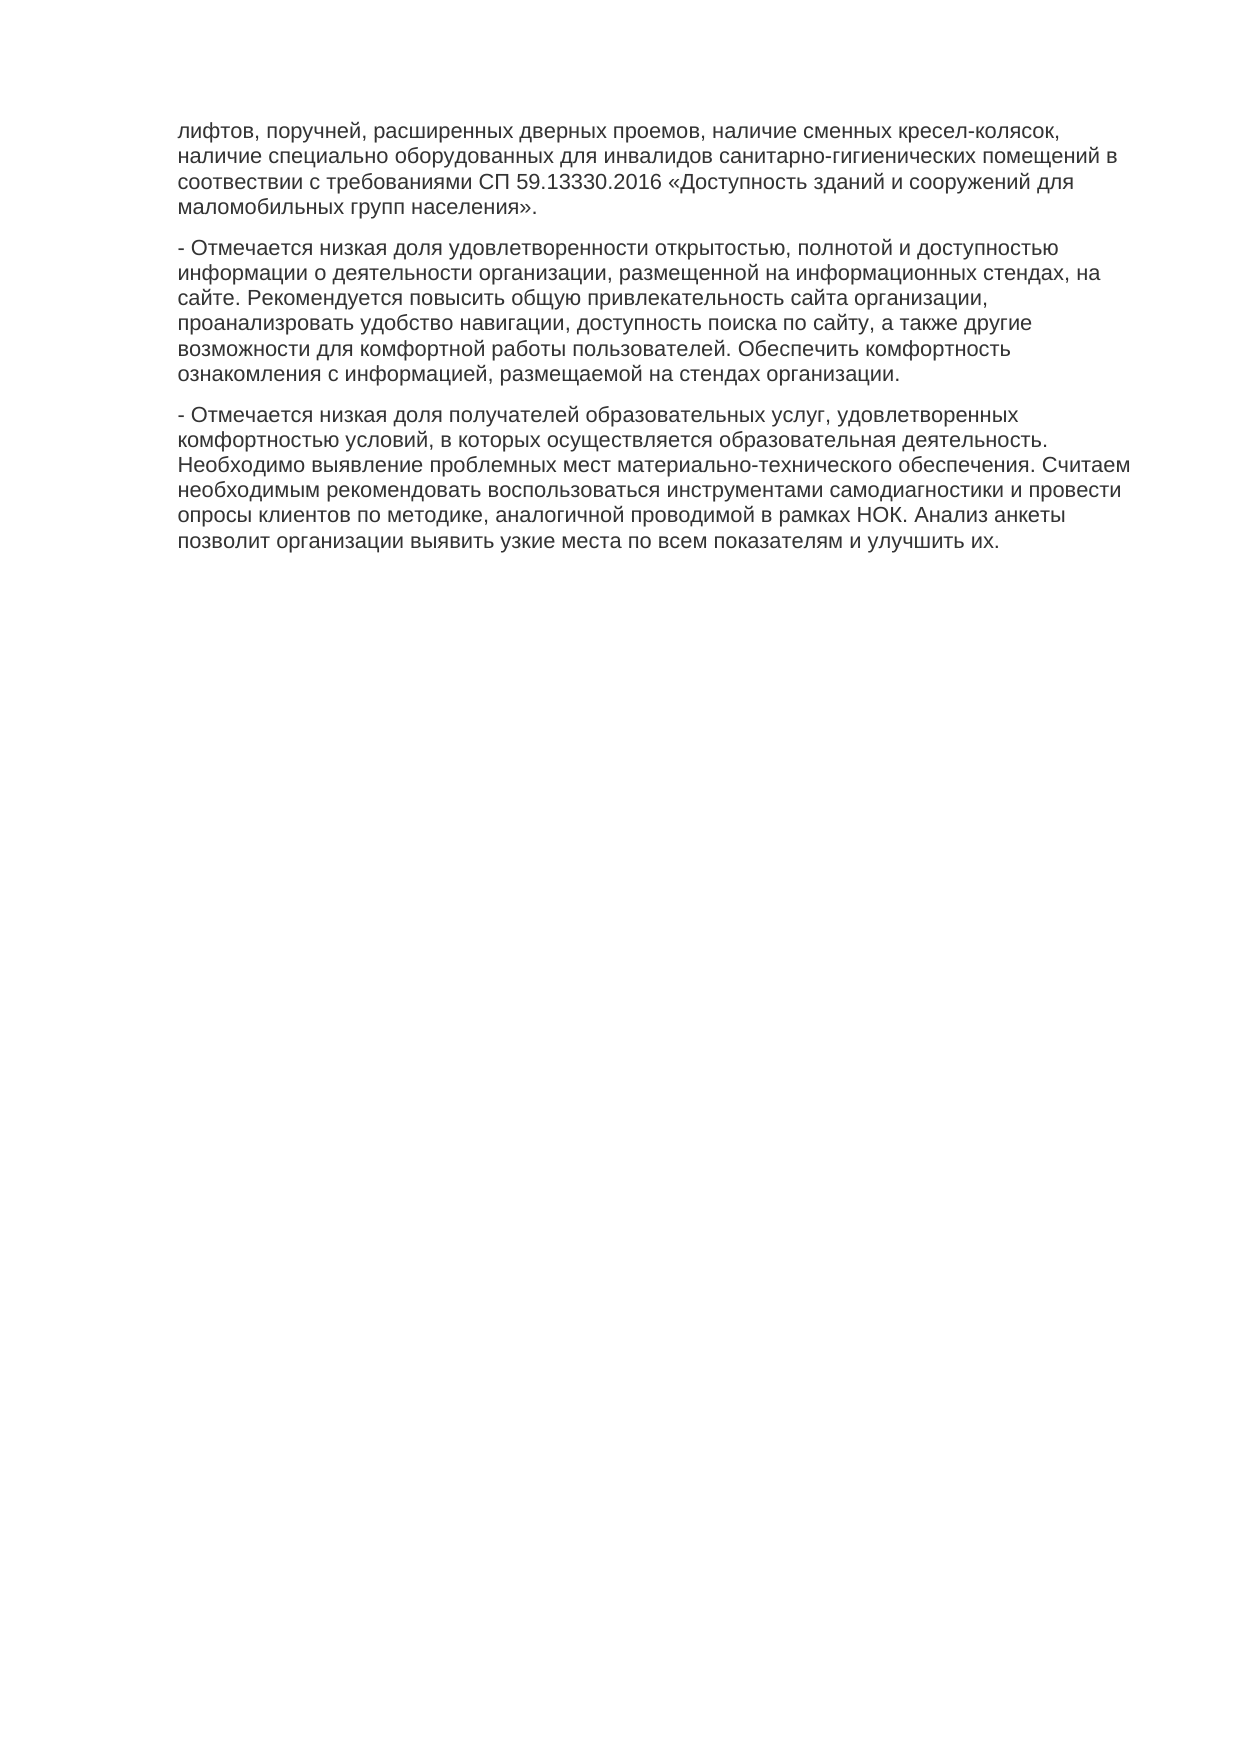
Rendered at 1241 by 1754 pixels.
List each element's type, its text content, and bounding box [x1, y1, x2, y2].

text - Отмечается низкая доля получателей образовательных услуг, удовлетворенных комфортностью условий, в которых осуществляется образовательная деятельность. Необходимо выявление проблемных мест материально-технического обеспечения. Считаем необходимым рекомендовать воспользоваться инструментами самодиагностики и провести опросы клиентов по методике, аналогичной проводимой в рамках НОК. Анализ анкеты позволит организации выявить узкие места по всем показателям и улучшить их. [177, 401, 1152, 553]
text - Отмечается низкая доля удовлетворенности открытостью, полнотой и доступностью информации о деятельности организации, размещенной на информационных стендах, на сайте. Рекомендуется повысить общую привлекательность сайта организации, проанализровать удобство навигации, доступность поиска по сайту, а также другие возможности для комфортной работы пользователей. Обеспечить комфортность ознакомления с информацией, размещаемой на стендах организации. [177, 234, 1152, 386]
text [177, 118, 1152, 219]
